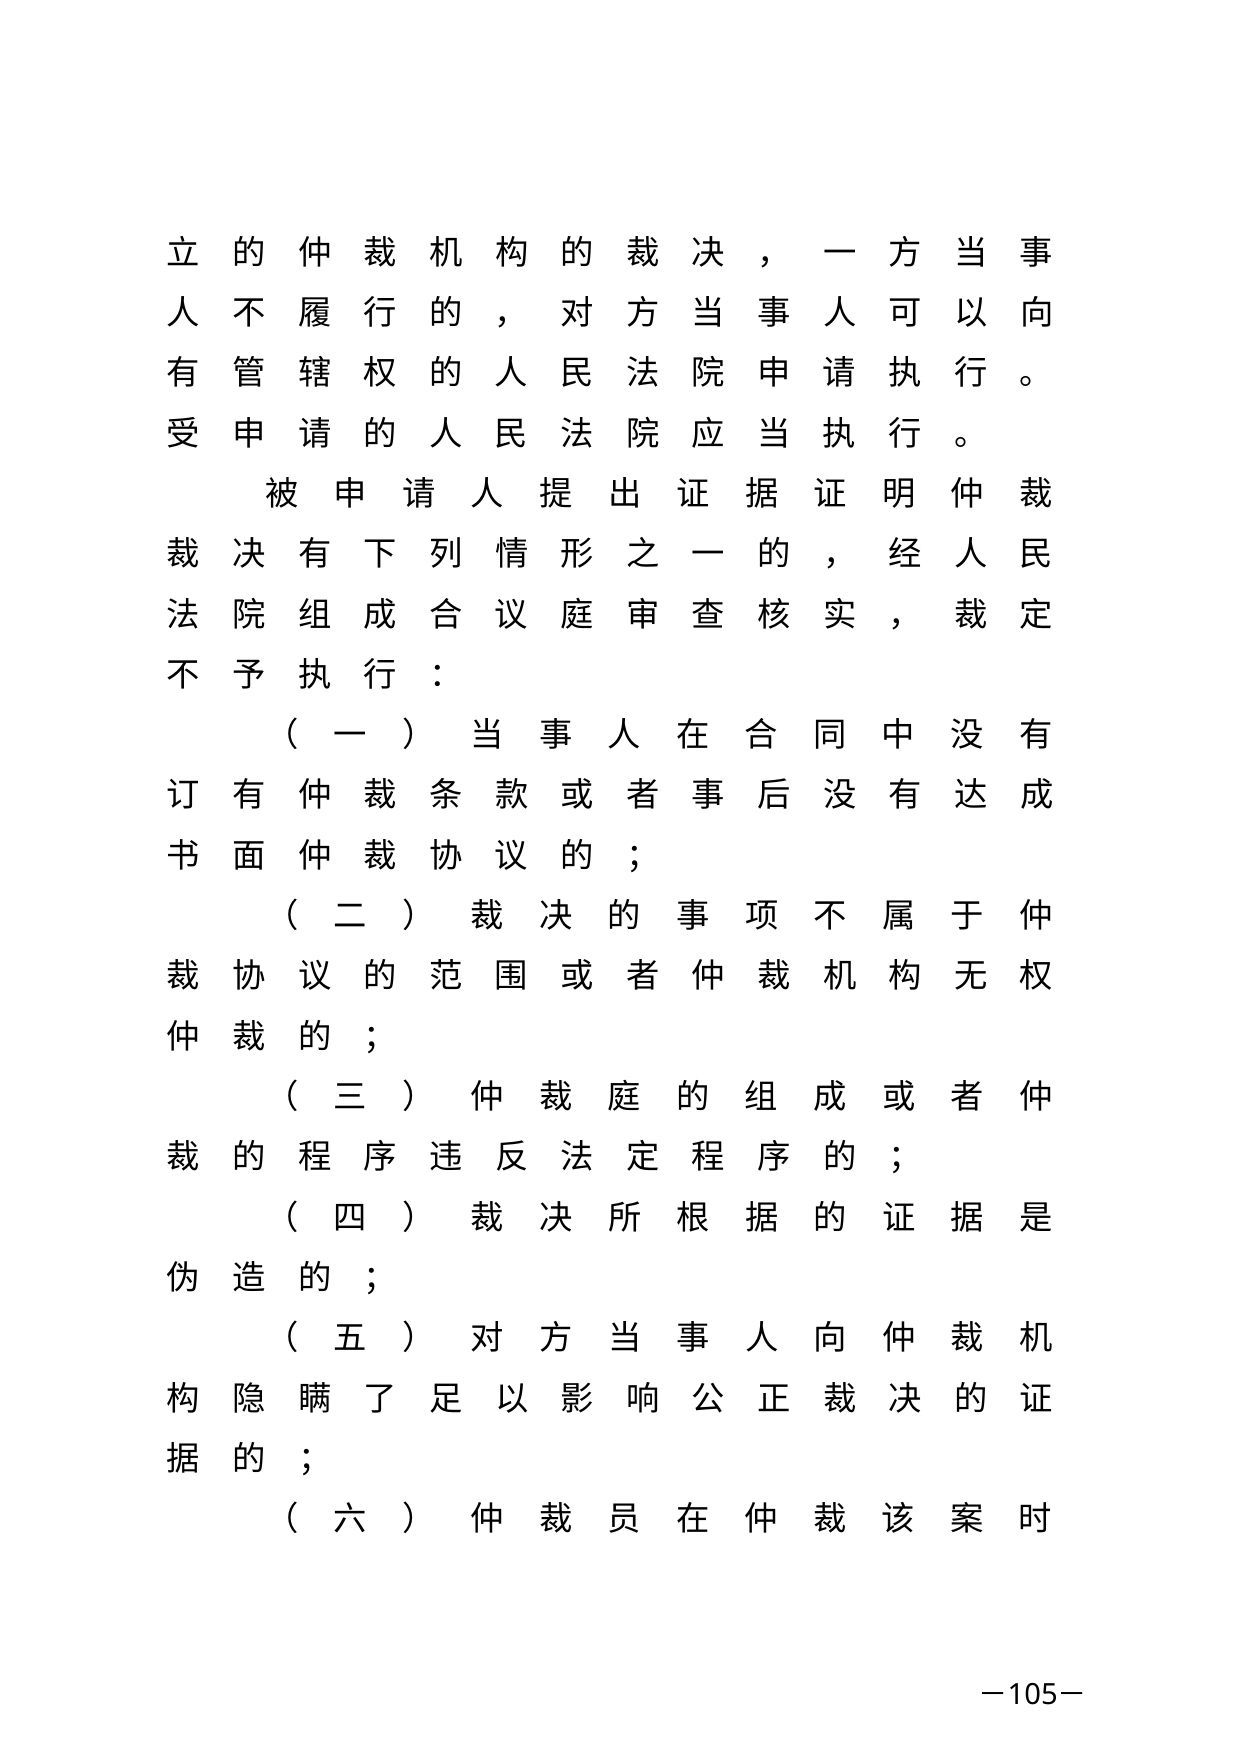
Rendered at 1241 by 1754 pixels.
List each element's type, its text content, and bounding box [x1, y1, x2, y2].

text （五）对方当事人向仲裁机构隐瞒了足以影响公正裁决的证据的； [167, 1305, 1085, 1486]
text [167, 1486, 1085, 1546]
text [167, 219, 1085, 461]
text 被申请人提出证据证明仲裁裁决有下列情形之一的，经人民法院组成合议庭审查核实，裁定不予执行： [167, 461, 1085, 702]
text （一）当事人在合同中没有订有仲裁条款或者事后没有达成书面仲裁协议的； [167, 702, 1085, 883]
text （二）裁决的事项不属于仲裁协议的范围或者仲裁机构无权仲裁的； [167, 883, 1085, 1064]
text （三）仲裁庭的组成或者仲裁的程序违反法定程序的； [167, 1064, 1085, 1184]
text （四）裁决所根据的证据是伪造的； [167, 1184, 1085, 1305]
